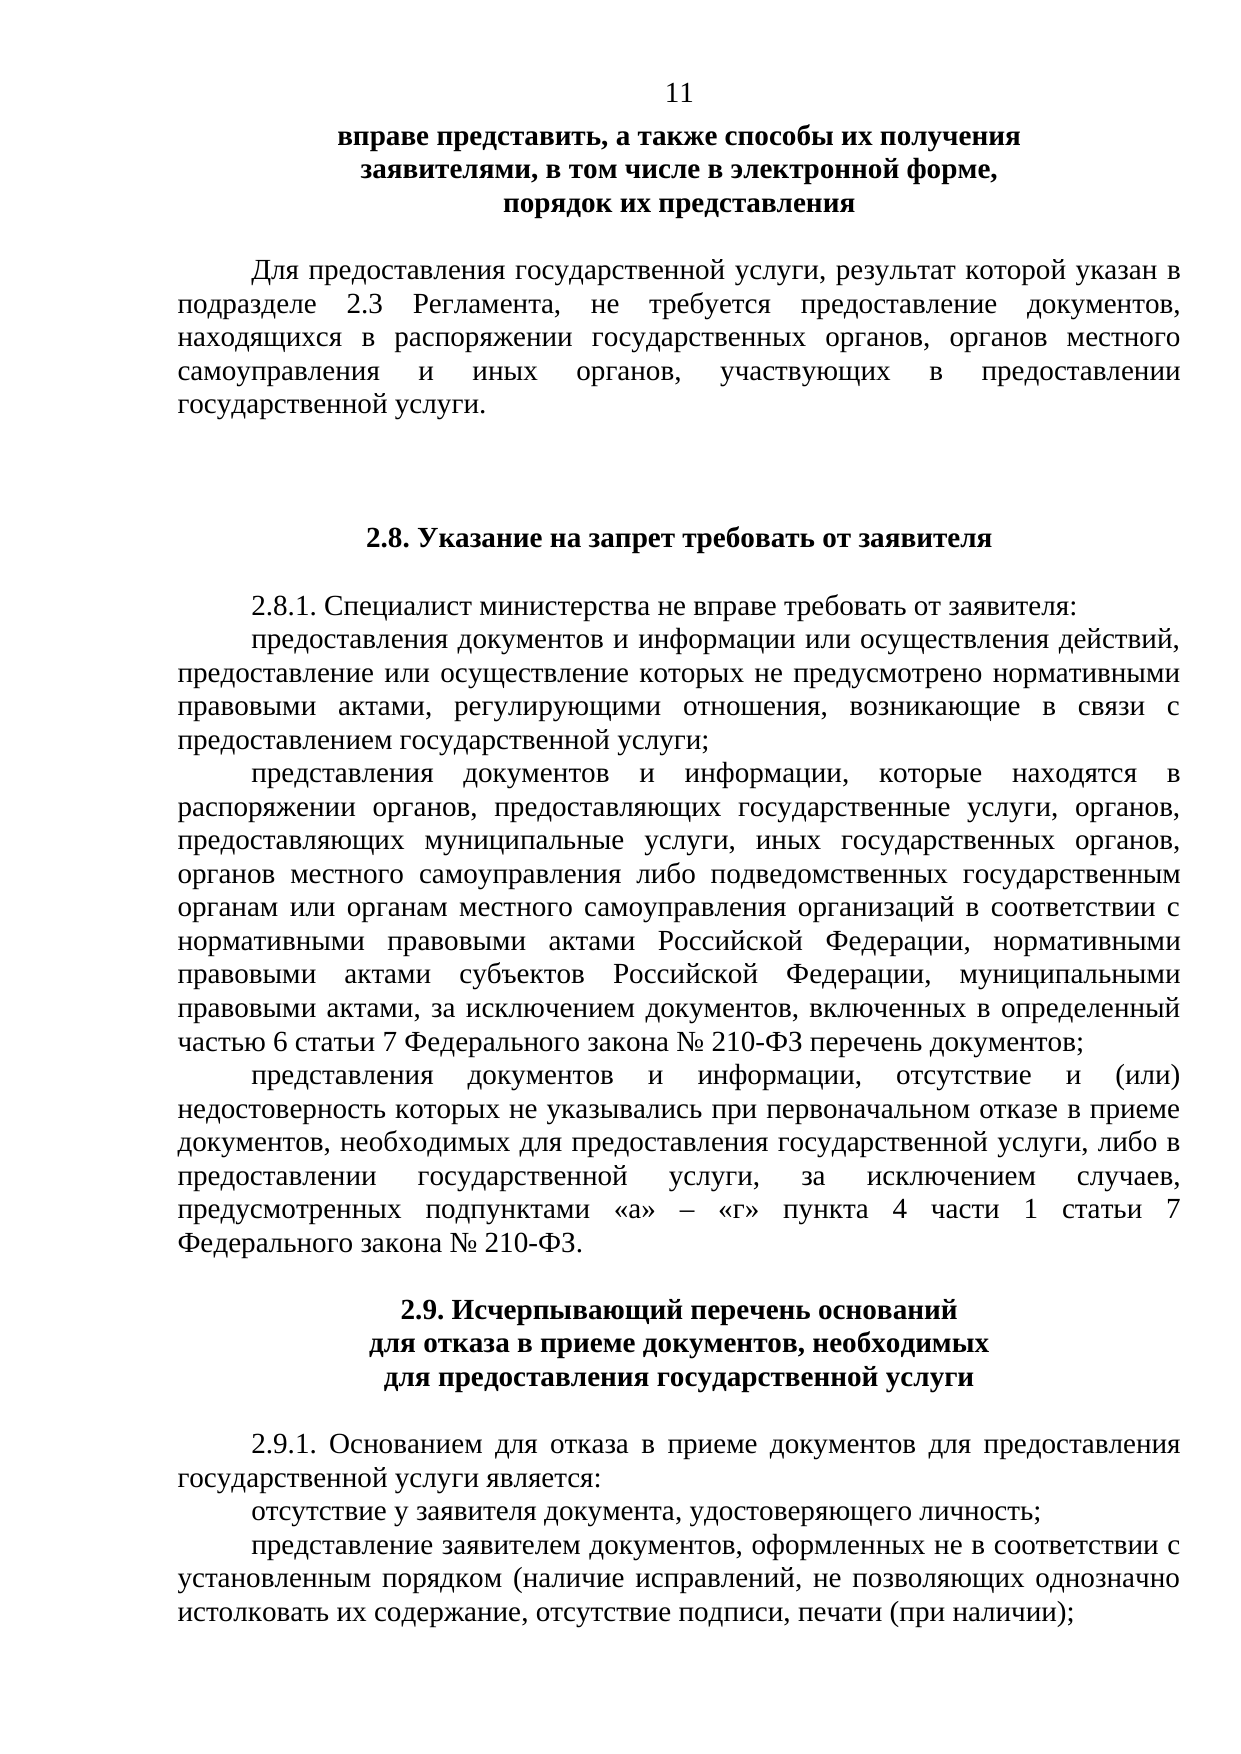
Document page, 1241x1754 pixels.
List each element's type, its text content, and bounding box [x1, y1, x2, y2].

text заявителями, в том числе в электронной форме, [177, 152, 1181, 185]
text представления документов и информации, отсутствие и (или) недостоверность которых не указывались при первоначальном отказе в приеме документов, необходимых для предоставления государственной услуги, либо в предоставлении государственной услуги, за исключением случаев, предусмотренных подпунктами «а» – «г» пункта 4 части 1 статьи 7 Федерального закона № 210-ФЗ. [177, 1057, 1181, 1258]
text представление заявителем документов, оформленных не в соответствии с установленным порядком (наличие исправлений, не позволяющих однозначно истолковать их содержание, отсутствие подписи, печати (при наличии); [177, 1527, 1181, 1627]
text вправе представить, а также способы их получения [177, 118, 1181, 152]
text для отказа в приеме документов, необходимых [177, 1326, 1181, 1359]
text Для предоставления государственной услуги, результат которой указан в подразделе 2.3 Регламента, не требуется предоставление документов, находящихся в распоряжении государственных органов, органов местного самоуправления и иных органов, участвующих в предоставлении государственной услуги. [177, 252, 1181, 420]
text 2.8. Указание на запрет требовать от заявителя [177, 521, 1181, 554]
text 2.8.1. Специалист министерства не вправе требовать от заявителя: [177, 588, 1181, 621]
text предоставления документов и информации или осуществления действий, предоставление или осуществление которых не предусмотрено нормативными правовыми актами, регулирующими отношения, возникающие в связи с предоставлением государственной услуги; [177, 621, 1181, 755]
text 2.9. Исчерпывающий перечень оснований [177, 1292, 1181, 1326]
text представления документов и информации, которые находятся в распоряжении органов, предоставляющих государственные услуги, органов, предоставляющих муниципальные услуги, иных государственных органов, органов местного самоуправления либо подведомственных государственным органам или органам местного самоуправления организаций в соответствии с нормативными правовыми актами Российской Федерации, нормативными правовыми актами субъектов Российской Федерации, муниципальными правовыми актами, за исключением документов, включенных в определенный частью 6 статьи 7 Федерального закона № 210-ФЗ перечень документов; [177, 755, 1181, 1057]
text для предоставления государственной услуги [177, 1359, 1181, 1393]
text порядок их представления [177, 185, 1181, 219]
text 2.9.1. Основанием для отказа в приеме документов для предоставления государственной услуги является: [177, 1426, 1181, 1493]
text отсутствие у заявителя документа, удостоверяющего личность; [177, 1493, 1181, 1527]
